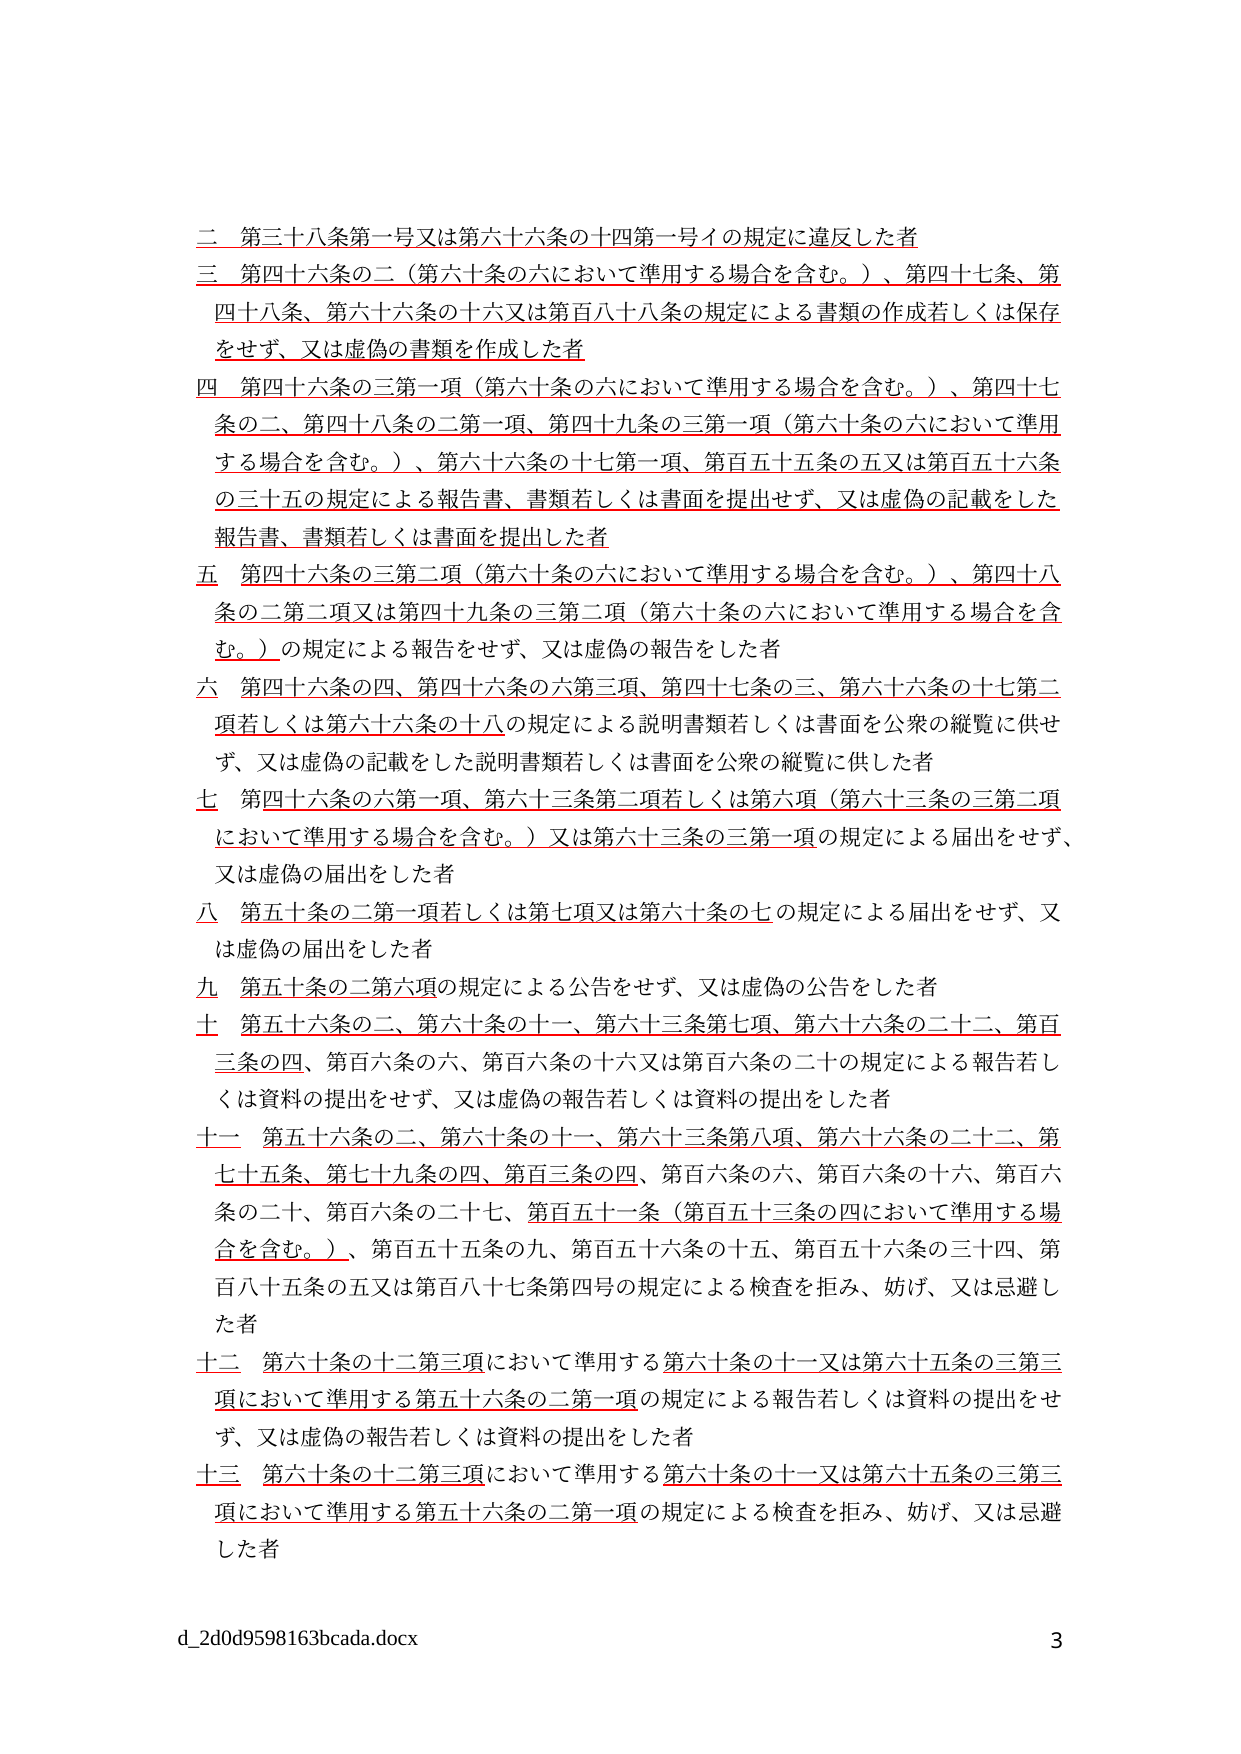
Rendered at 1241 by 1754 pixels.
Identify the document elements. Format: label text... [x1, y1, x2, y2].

text 十 第五十六条の二、第六十条の十一、第六十三条第七項、第六十六条の二十二、第百三条の四、第百六条の六、第百六条の十六又は第百六条の二十の規定による報告若しくは資料の提出をせず、又は虚偽の報告若しくは資料の提出をした者 [196, 1004, 1063, 1117]
text 十二 第六十条の十二第三項において準用する第六十条の十一又は第六十五条の三第三項において準用する第五十六条の二第一項の規定による報告若しくは資料の提出をせず、又は虚偽の報告若しくは資料の提出をした者 [196, 1342, 1063, 1454]
text 八 第五十条の二第一項若しくは第七項又は第六十条の七の規定による届出をせず、又は虚偽の届出をした者 [196, 892, 1063, 967]
text 九 第五十条の二第六項の規定による公告をせず、又は虚偽の公告をした者 [196, 967, 1063, 1004]
text 三 第四十六条の二（第六十条の六において準用する場合を含む。）、第四十七条、第四十八条、第六十六条の十六又は第百八十八条の規定による書類の作成若しくは保存をせず、又は虚偽の書類を作成した者 [196, 254, 1063, 367]
text 十三 第六十条の十二第三項において準用する第六十条の十一又は第六十五条の三第三項において準用する第五十六条の二第一項の規定による検査を拒み、妨げ、又は忌避した者 [196, 1454, 1063, 1567]
text 五 第四十六条の三第二項（第六十条の六において準用する場合を含む。）、第四十八条の二第二項又は第四十九条の三第二項（第六十条の六において準用する場合を含む。）の規定による報告をせず、又は虚偽の報告をした者 [196, 554, 1063, 667]
text 二 第三十八条第一号又は第六十六条の十四第一号イの規定に違反した者 [196, 217, 1063, 254]
text 四 第四十六条の三第一項（第六十条の六において準用する場合を含む。）、第四十七条の二、第四十八条の二第一項、第四十九条の三第一項（第六十条の六において準用する場合を含む。）、第六十六条の十七第一項、第百五十五条の五又は第百五十六条の三十五の規定による報告書、書類若しくは書面を提出せず、又は虚偽の記載をした報告書、書類若しくは書面を提出した者 [196, 367, 1063, 554]
text 七 第四十六条の六第一項、第六十三条第二項若しくは第六項（第六十三条の三第二項において準用する場合を含む。）又は第六十三条の三第一項の規定による届出をせず、又は虚偽の届出をした者 [196, 779, 1063, 892]
text 六 第四十六条の四、第四十六条の六第三項、第四十七条の三、第六十六条の十七第二項若しくは第六十六条の十八の規定による説明書類若しくは書面を公衆の縦覧に供せず、又は虚偽の記載をした説明書類若しくは書面を公衆の縦覧に供した者 [196, 667, 1063, 779]
text 十一 第五十六条の二、第六十条の十一、第六十三条第八項、第六十六条の二十二、第七十五条、第七十九条の四、第百三条の四、第百六条の六、第百六条の十六、第百六条の二十、第百六条の二十七、第百五十一条（第百五十三条の四において準用する場合を含む。）、第百五十五条の九、第百五十六条の十五、第百五十六条の三十四、第百八十五条の五又は第百八十七条第四号の規定による検査を拒み、妨げ、又は忌避した者 [196, 1117, 1063, 1342]
